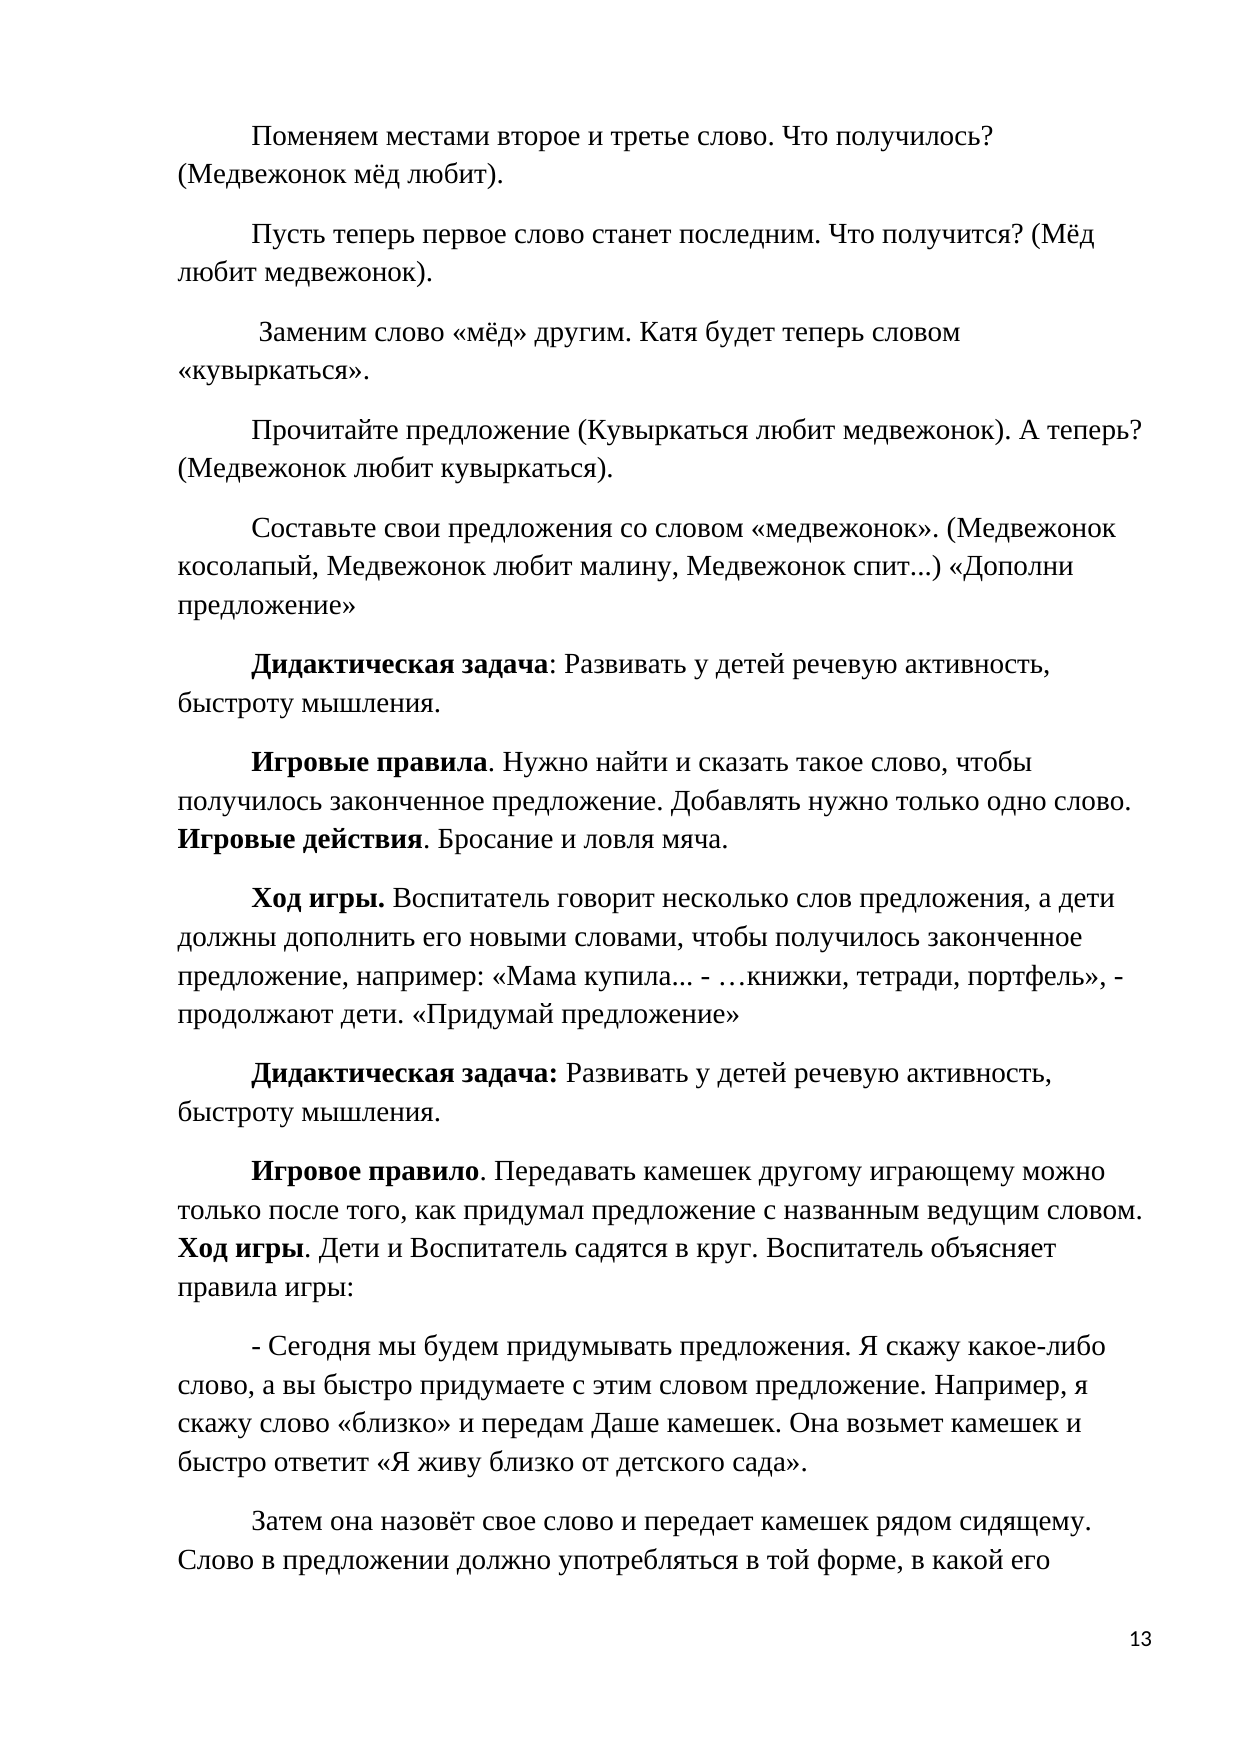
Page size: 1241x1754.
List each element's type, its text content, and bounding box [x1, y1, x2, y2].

text Дидактическая задача: Развивать у детей речевую активность, быстроту мышления. [177, 646, 1152, 718]
text Заменим слово «мёд» другим. Катя будет теперь словом «кувыркаться». [177, 314, 1152, 386]
text Ход игры. Воспитатель говорит несколько слов предложения, а дети должны дополнить его новыми словами, чтобы получилось законченное предложение, например: «Мама купила... - …книжки, тетради, портфель», - продолжают дети. «Придумай предложение» [177, 881, 1152, 1030]
text Составьте свои предложения со словом «медвежонок». (Медвежонок косолапый, Медвежонок любит малину, Медвежонок спит...) «Дополни предложение» [177, 510, 1152, 620]
text Пусть теперь первое слово станет последним. Что получится? (Мёд любит медвежонок). [177, 216, 1152, 288]
text Игровые правила. Нужно найти и сказать такое слово, чтобы получилось законченное предложение. Добавлять нужно только одно слово. Игровые действия. Бросание и ловля мяча. [177, 744, 1152, 855]
text Дидактическая задача: Развивать у детей речевую активность, быстроту мышления. [177, 1056, 1152, 1128]
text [177, 1503, 1152, 1576]
text Игровое правило. Передавать камешек другому играющему можно только после того, как придумал предложение с названным ведущим словом. Ход игры. Дети и Воспитатель садятся в круг. Воспитатель объясняет правила игры: [177, 1153, 1152, 1303]
text - Сегодня мы будем придумывать предложения. Я скажу какое-либо слово, а вы быстро придумаете с этим словом предложение. Например, я скажу слово «близко» и передам Даше камешек. Она возьмет камешек и быстро ответит «Я живу близко от детского сада». [177, 1328, 1152, 1478]
text Поменяем местами второе и третье слово. Что получилось? (Медвежонок мёд любит). [177, 118, 1152, 190]
text Прочитайте предложение (Кувыркаться любит медвежонок). А теперь? (Медвежонок любит кувыркаться). [177, 412, 1152, 484]
